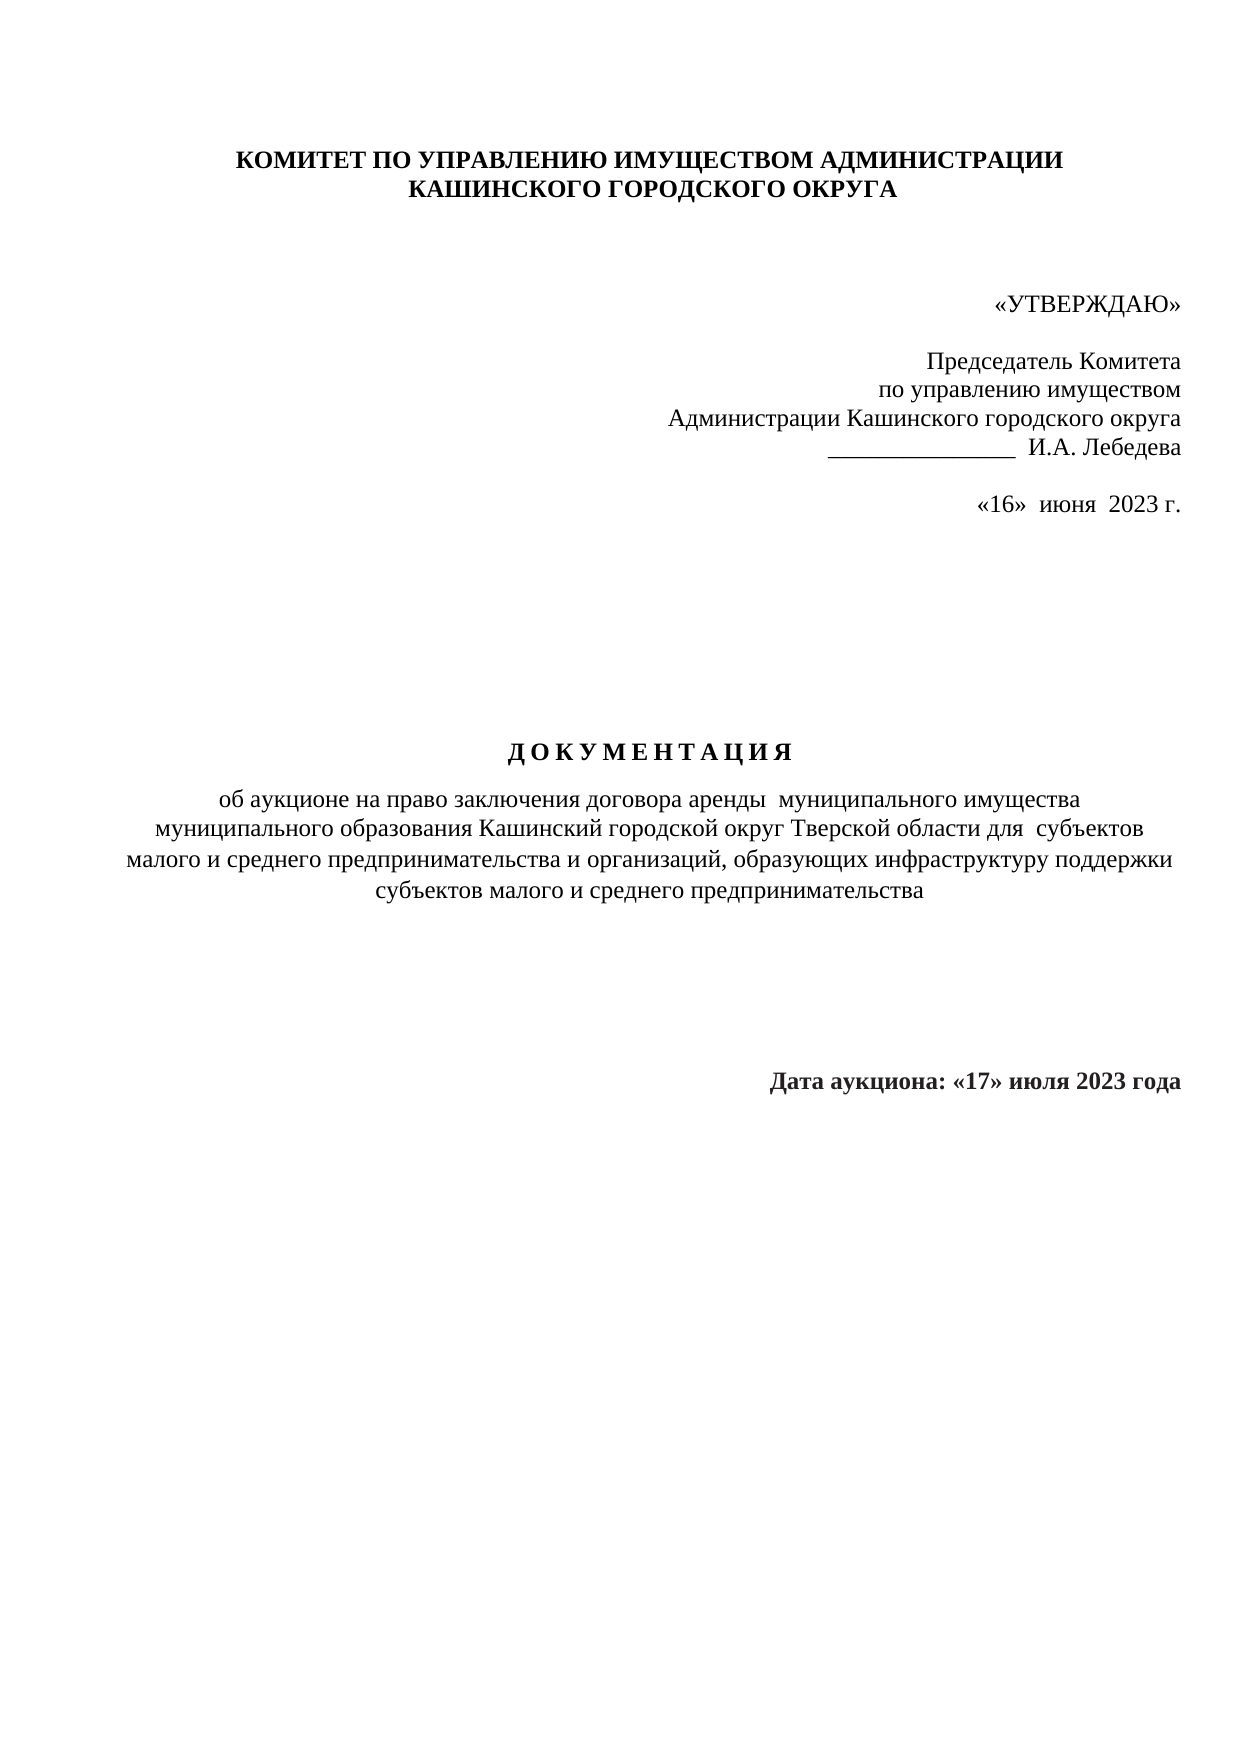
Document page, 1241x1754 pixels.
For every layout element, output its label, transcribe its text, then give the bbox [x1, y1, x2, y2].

text муниципального образования Кашинский городской округ Тверской области для субъектов малого и среднего предпринимательства и организаций, образующих инфраструктуру поддержки субъектов малого и среднего предпринимательства [118, 813, 1181, 904]
text КАШИНСКОГО ГОРОДСКОГО ОКРУГА [118, 174, 1181, 203]
text «УТВЕРЖДАЮ» [118, 289, 1181, 318]
text Дата аукциона: «17» июля 2023 года [118, 1066, 1181, 1095]
text Председатель Комитета [118, 346, 1181, 374]
text Администрации Кашинского городского округа [118, 403, 1181, 432]
text по управлению имуществом [118, 374, 1181, 403]
text КОМИТЕТ ПО УПРАВЛЕНИЮ ИМУЩЕСТВОМ АДМИНИСТРАЦИИ [118, 145, 1181, 174]
text об аукционе на право заключения договора аренды муниципального имущества [118, 784, 1181, 813]
text «16» июня 2023 г. [118, 489, 1181, 518]
text ДОКУМЕНТАЦИЯ [118, 737, 1181, 766]
text _______________ И.А. Лебедева [118, 432, 1181, 461]
